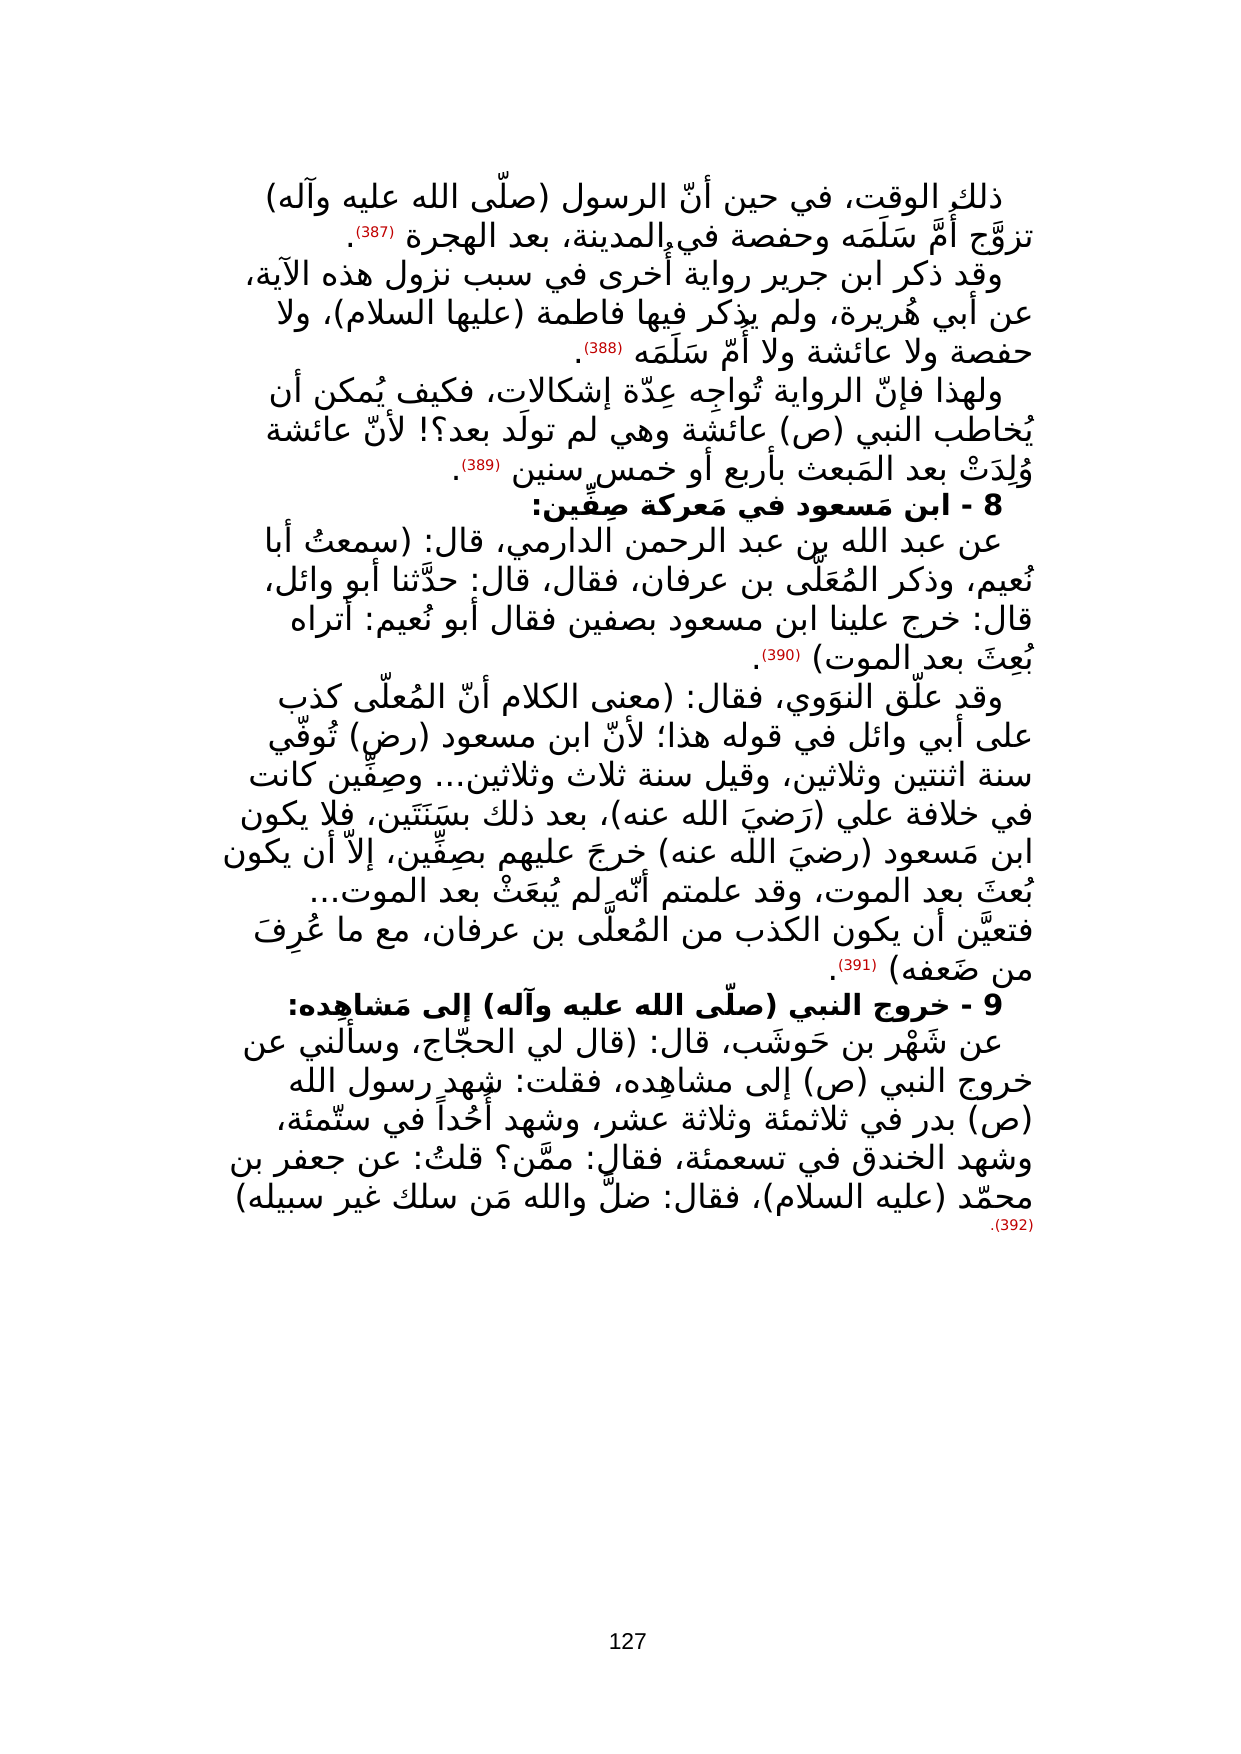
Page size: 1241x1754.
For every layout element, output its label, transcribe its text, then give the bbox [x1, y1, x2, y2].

text 8 - ابن مَسعود في مَعركة صِفِّين: [222, 488, 1033, 522]
text 9 - خروج النبي (صلّى الله عليه وآله) إلى مَشاهِده: [222, 988, 1033, 1022]
text عن عبد الله بن عبد الرحمن الدارمي، قال: (سمعتُ أبا نُعيم، وذكر المُعَلَّى بن عرفان، فقال، قال: حدَّثنا أبو وائل، قال: خرج علينا ابن مسعود بصفين فقال أبو نُعيم: أتراه بُعِثَ بعد الموت) (390). [222, 522, 1033, 677]
text وقد ذكر ابن جرير رواية أُخرى في سبب نزول هذه الآية، عن أبي هُريرة، ولم يذكر فيها فاطمة (عليها السلام)، ولا حفصة ولا عائشة ولا أُمّ سَلَمَه (388). [222, 255, 1033, 371]
text وقد علّق النوَوي، فقال: (معنى الكلام أنّ المُعلّى كذب على أبي وائل في قوله هذا؛ لأنّ ابن مسعود (رض) تُوفّي سنة اثنتين وثلاثين، وقيل سنة ثلاث وثلاثين... وصِفِّين كانت في خلافة علي (رَضيَ الله عنه)، بعد ذلك بسَنَتَين، فلا يكون ابن مَسعود (رضيَ الله عنه) خرجَ عليهم بصِفِّين، إلاّ أن يكون بُعثَ بعد الموت، وقد علمتم أنّه لم يُبعَثْ بعد الموت... فتعيَّن أن يكون الكذب من المُعلَّى بن عرفان، مع ما عُرِفَ من ضَعفه) (391). [222, 677, 1033, 988]
text عن شَهْر بن حَوشَب، قال: (قال لي الحجّاج، وسألني عن خروج النبي (ص) إلى مشاهِده، فقلت: شهد رسول الله (ص) بدر في ثلاثمئة وثلاثة عشر، وشهد أُحُداً في ستّمئة، وشهد الخندق في تسعمئة، فقال: ممَّن؟ قلتُ: عن جعفر بن محمّد (عليه السلام)، فقال: ضلَّ والله مَن سلك غير سبيله) (392). [222, 1022, 1033, 1246]
text ذلك الوقت، في حين أنّ الرسول (صلّى الله عليه وآله) تزوَّج أُمَّ سَلَمَه وحفصة في المدينة، بعد الهجرة (387). [222, 177, 1033, 255]
text ولهذا فإنّ الرواية تُواجِه عِدّة إشكالات، فكيف يُمكن أن يُخاطب النبي (ص) عائشة وهي لم تولَد بعد؟! لأنّ عائشة وُلِدَتْ بعد المَبعث بأربع أو خمس سنين (389). [222, 371, 1033, 488]
